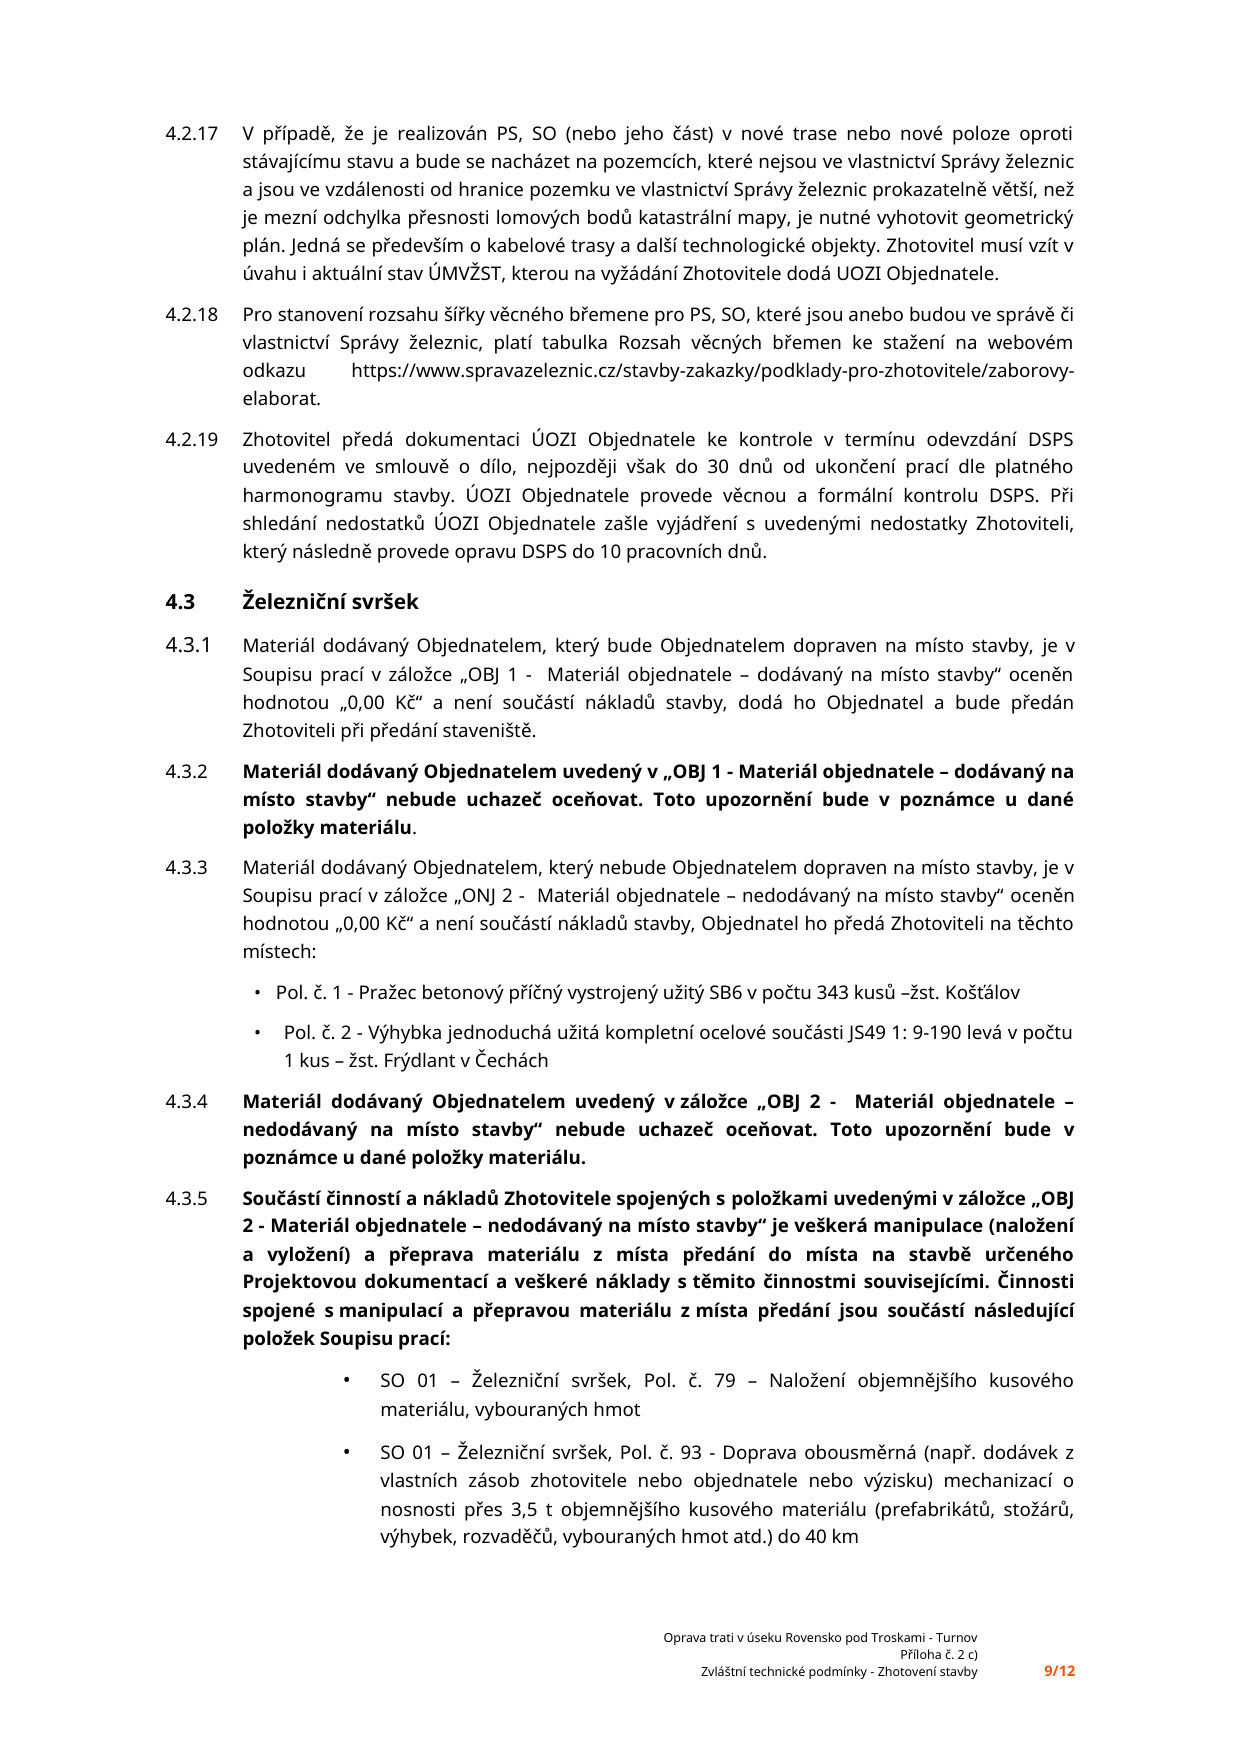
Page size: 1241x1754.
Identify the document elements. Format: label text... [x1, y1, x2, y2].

list Železniční svršek [165, 587, 1075, 615]
text Pro stanovení rozsahu šířky věcného břemene pro PS, SO, které jsou anebo budou ve správě či vlastnictví Správy železnic, platí tabulka Rozsah věcných břemen ke stažení na webovém odkazu https://www.spravazeleznic.cz/stavby-zakazky/podklady-pro-zhotovitele/zaborovy-elaborat. [165, 301, 1075, 411]
list • Pol. č. 1 - Pražec betonový příčný vystrojený užitý SB6 v počtu 343 kusů –žst. Košťálov [254, 979, 1075, 1005]
list SO 01 – Železniční svršek, Pol. č. 93 - Doprava obousměrná (např. dodávek z vlastních zásob zhotovitele nebo objednatele nebo výzisku) mechanizací o nosnosti přes 3,5 t objemnějšího kusového materiálu (prefabrikátů, stožárů, výhybek, rozvaděčů, vybouraných hmot atd.) do 40 km [343, 1437, 1075, 1549]
text Materiál dodávaný Objednatelem uvedený v záložce „OBJ 2 - Materiál objednatele – nedodávaný na místo stavby“ nebude uchazeč oceňovat. Toto upozornění bude v poznámce u dané položky materiálu. [165, 1088, 1075, 1170]
text V případě, že je realizován PS, SO (nebo jeho část) v nové trase nebo nové poloze oproti stávajícímu stavu a bude se nacházet na pozemcích, které nejsou ve vlastnictví Správy železnic a jsou ve vzdálenosti od hranice pozemku ve vlastnictví Správy železnic prokazatelně větší, než je mezní odchylka přesnosti lomových bodů katastrální mapy, je nutné vyhotovit geometrický plán. Jedná se především o kabelové trasy a další technologické objekty. Zhotovitel musí vzít v úvahu i aktuální stav ÚMVŽST, kterou na vyžádání Zhotovitele dodá UOZI Objednatele. [165, 121, 1075, 286]
text Materiál dodávaný Objednatelem, který bude Objednatelem dopraven na místo stavby, je v Soupisu prací v záložce „OBJ 1 - Materiál objednatele – dodávaný na místo stavby“ oceněn hodnotou „0,00 Kč“ a není součástí nákladů stavby, dodá ho Objednatel a bude předán Zhotoviteli při předání staveniště. [165, 631, 1075, 743]
text Součástí činností a nákladů Zhotovitele spojených s položkami uvedenými v záložce „OBJ 2 - Materiál objednatele – nedodávaný na místo stavby“ je veškerá manipulace (naložení a vyložení) a přeprava materiálu z místa předání do místa na stavbě určeného Projektovou dokumentací a veškeré náklady s těmito činnostmi souvisejícími. Činnosti spojené s manipulací a přepravou materiálu z místa předání jsou součástí následující položek Soupisu prací: [165, 1185, 1075, 1350]
text Materiál dodávaný Objednatelem uvedený v „OBJ 1 - Materiál objednatele – dodávaný na místo stavby“ nebude uchazeč oceňovat. Toto upozornění bude v poznámce u dané položky materiálu. [165, 758, 1075, 839]
text Materiál dodávaný Objednatelem, který nebude Objednatelem dopraven na místo stavby, je v Soupisu prací v záložce „ONJ 2 - Materiál objednatele – nedodávaný na místo stavby“ oceněn hodnotou „0,00 Kč“ a není součástí nákladů stavby, Objednatel ho předá Zhotoviteli na těchto místech: [165, 854, 1075, 964]
text Zhotovitel předá dokumentaci ÚOZI Objednatele ke kontrole v termínu odevzdání DSPS uvedeném ve smlouvě o dílo, nejpozději však do 30 dnů od ukončení prací dle platného harmonogramu stavby. ÚOZI Objednatele provede věcnou a formální kontrolu DSPS. Při shledání nedostatků ÚOZI Objednatele zašle vyjádření s uvedenými nedostatky Zhotoviteli, který následně provede opravu DSPS do 10 pracovních dnů. [165, 426, 1075, 563]
list Pol. č. 2 - Výhybka jednoduchá užitá kompletní ocelové součásti JS49 1: 9-190 levá v počtu 1 kus – žst. Frýdlant v Čechách [254, 1020, 1075, 1073]
list SO 01 – Železniční svršek, Pol. č. 79 – Naložení objemnějšího kusového materiálu, vybouraných hmot [343, 1365, 1075, 1422]
